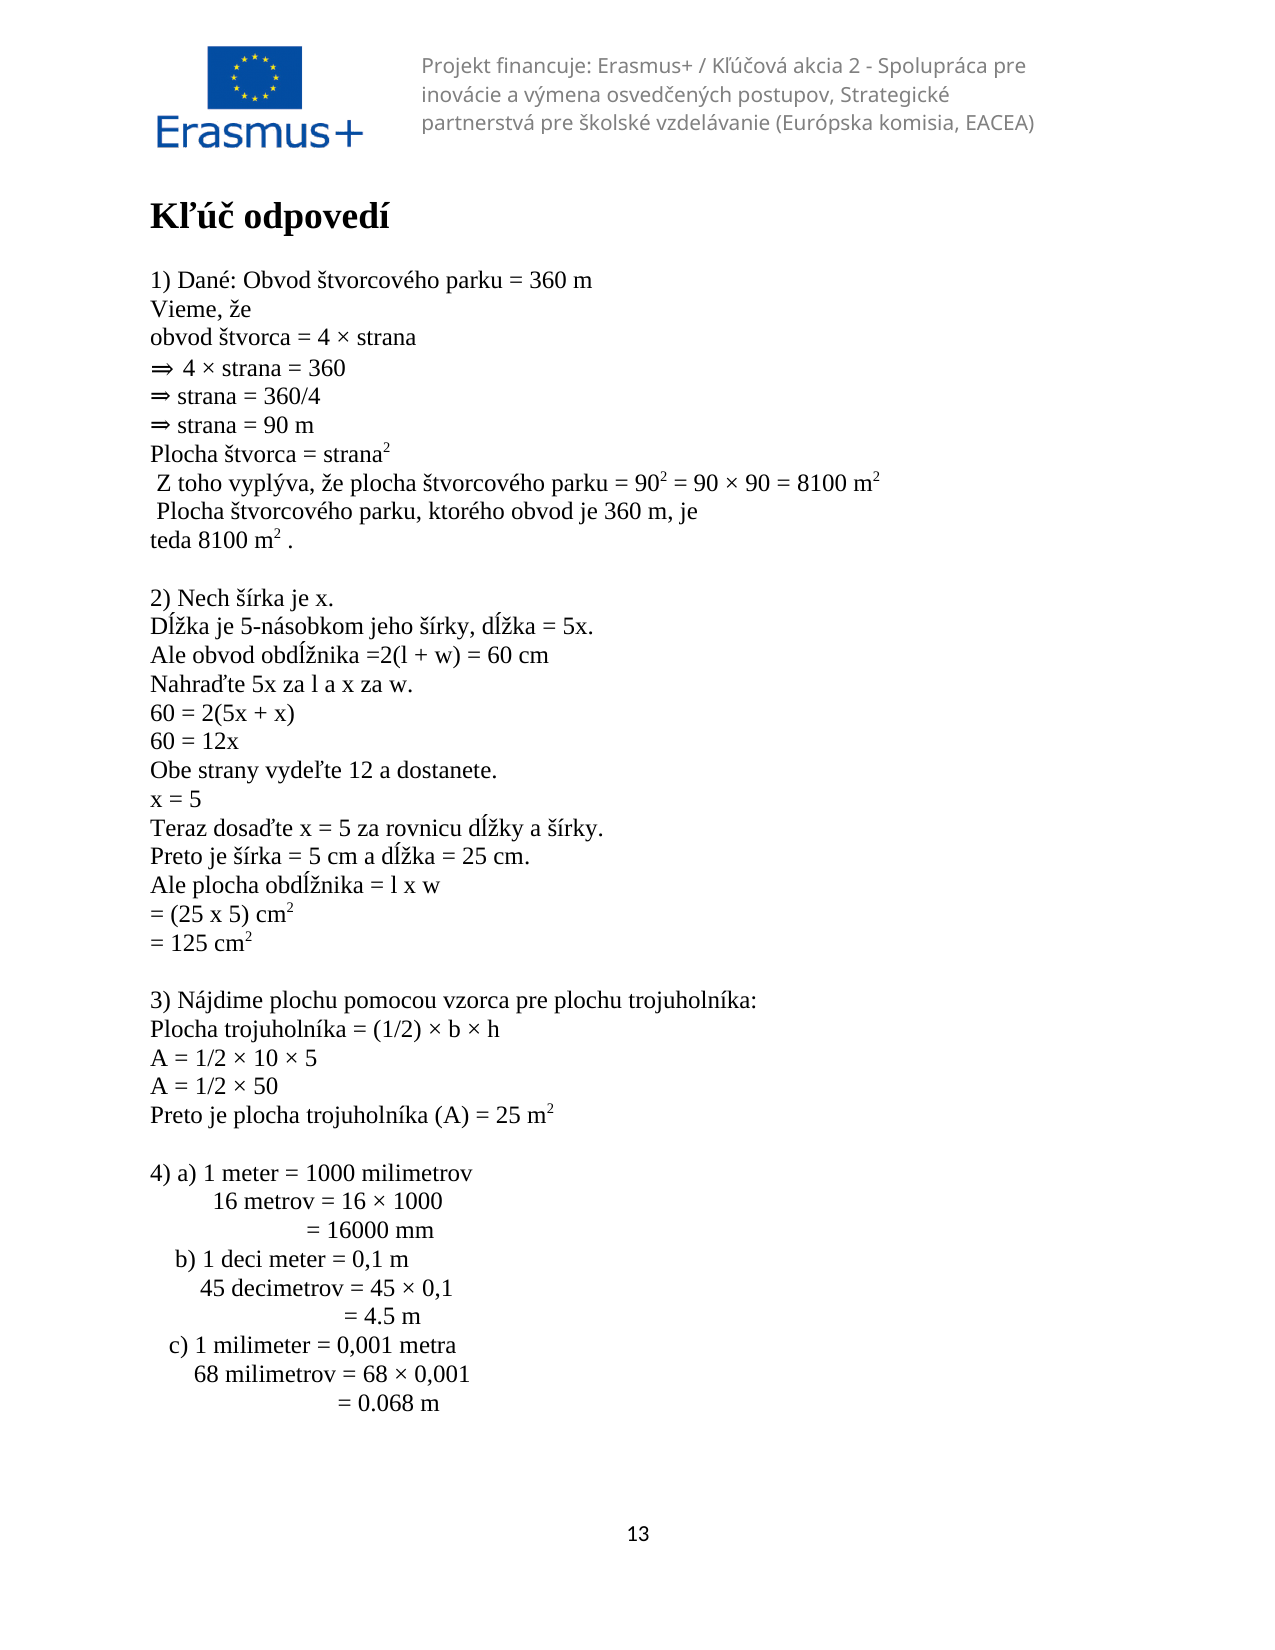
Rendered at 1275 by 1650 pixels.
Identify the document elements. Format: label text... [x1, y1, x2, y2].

text A = 1/2 × 10 × 5 [150, 1043, 1125, 1071]
text = 16000 mm [150, 1215, 1125, 1244]
text 2) Nech šírka je x. [150, 583, 1125, 611]
text Obe strany vydeľte 12 a dostanete. [150, 755, 1125, 784]
text = 0.068 m [150, 1388, 1125, 1416]
text Ale plocha obdĺžnika = l x w [150, 870, 1125, 899]
text = (25 x 5) cm2 [150, 899, 1125, 928]
text 45 decimetrov = 45 × 0,1 [150, 1273, 1125, 1301]
text Nahraďte 5x za l a x za w. [150, 669, 1125, 698]
text Preto je plocha trojuholníka (A) = 25 m2 [150, 1100, 1125, 1129]
text 16 metrov = 16 × 1000 [150, 1186, 1125, 1215]
text = 125 cm2 [150, 928, 1125, 956]
text = 4.5 m [150, 1301, 1125, 1330]
text b) 1 deci meter = 0,1 m [150, 1244, 1125, 1273]
text Dĺžka je 5-násobkom jeho šírky, dĺžka = 5x. [150, 611, 1125, 640]
text A = 1/2 × 50 [150, 1071, 1125, 1100]
text 68 milimetrov = 68 × 0,001 [150, 1359, 1125, 1388]
text Kľúč odpovedí [150, 193, 1125, 236]
text 1) Dané: Obvod štvorcového parku = 360 m Vieme, že obvod štvorca = 4 × strana ⇒ 4 × strana = 360 ⇒ strana = 360/4 ⇒ strana = 90 m Plocha štvorca = strana2 Z toho vyplýva, že plocha štvorcového parku = 902 = 90 × 90 = 8100 m2 Plocha štvorcového parku, ktorého obvod je 360 m, je teda 8100 m2 . [150, 265, 1125, 554]
text x = 5 [150, 784, 1125, 813]
picture [150, 28, 366, 150]
text Ale obvod obdĺžnika =2(l + w) = 60 cm [150, 640, 1125, 669]
text 60 = 12x [150, 726, 1125, 755]
text 4) a) 1 meter = 1000 milimetrov [150, 1158, 1125, 1186]
text 3) Nájdime plochu pomocou vzorca pre plochu trojuholníka: [150, 985, 1125, 1014]
text Plocha trojuholníka = (1/2) × b × h [150, 1014, 1125, 1043]
text Preto je šírka = 5 cm a dĺžka = 25 cm. [150, 841, 1125, 870]
text 60 = 2(5x + x) [150, 698, 1125, 726]
text c) 1 milimeter = 0,001 metra [150, 1330, 1125, 1359]
text Teraz dosaďte x = 5 za rovnicu dĺžky a šírky. [150, 813, 1125, 841]
